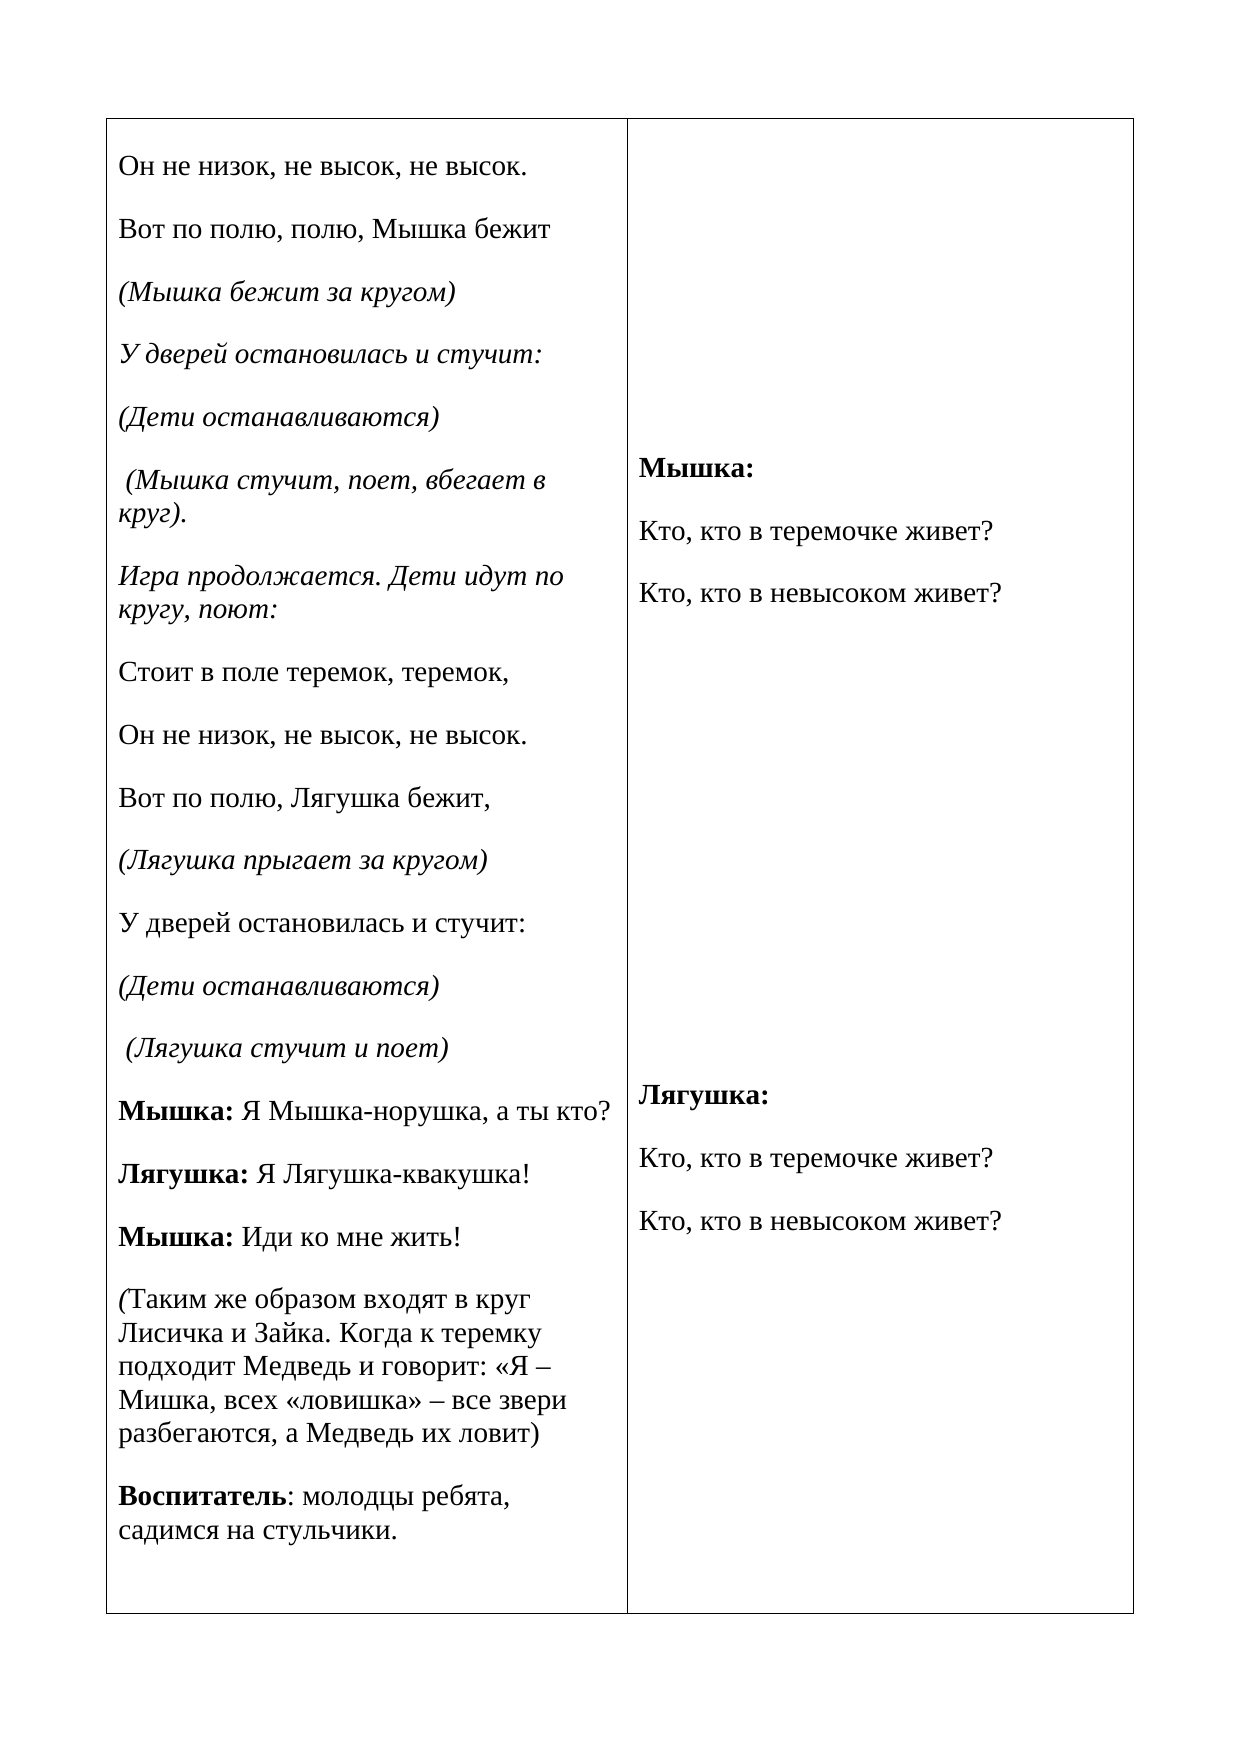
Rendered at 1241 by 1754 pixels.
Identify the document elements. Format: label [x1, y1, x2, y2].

table_cell [628, 119, 1133, 1612]
table_cell [107, 119, 627, 1612]
